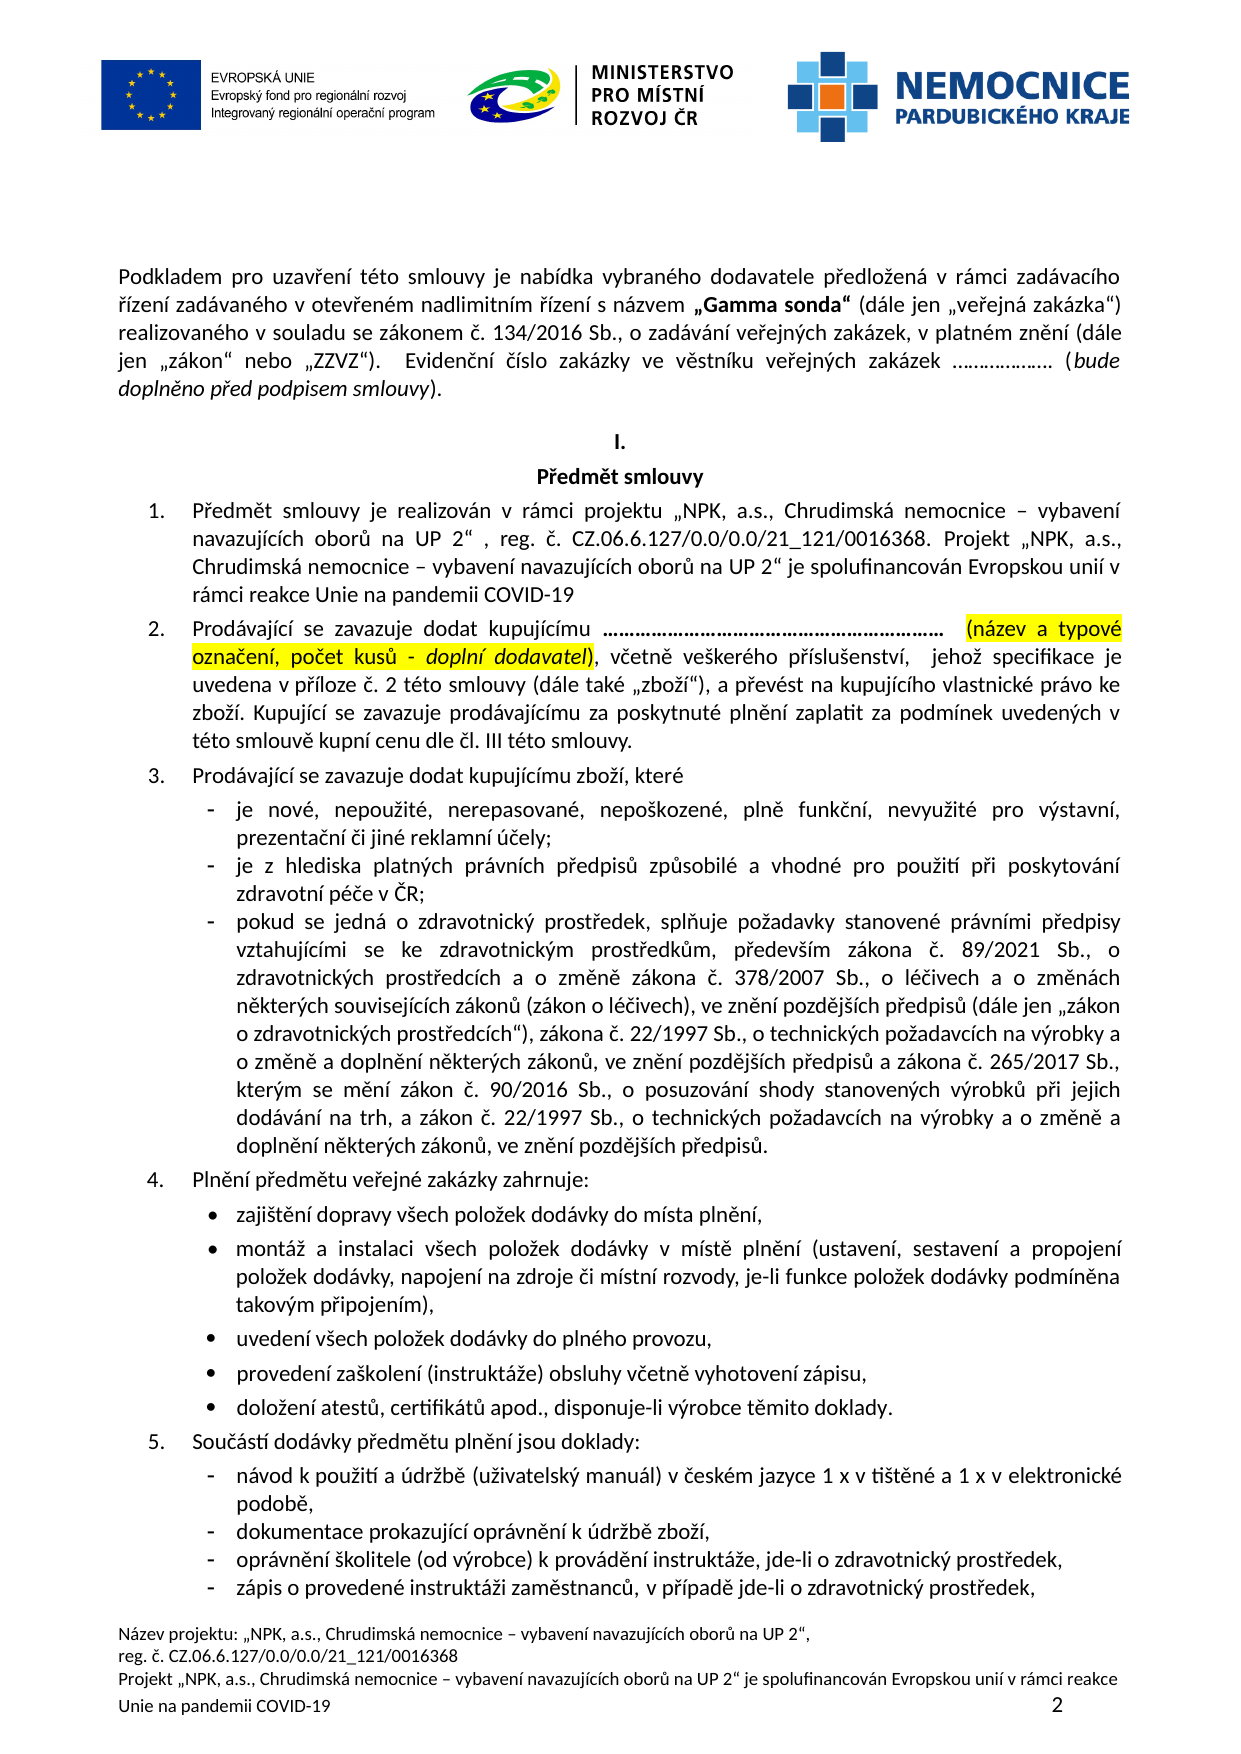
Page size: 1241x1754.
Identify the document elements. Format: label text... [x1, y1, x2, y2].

list je nové, nepoužité, nerepasované, nepoškozené, plně funkční, nevyužité pro výstavní, prezentační či jiné reklamní účely; [207, 795, 1122, 851]
list Plnění předmětu veřejné zakázky zahrnuje: [147, 1166, 1122, 1193]
list Předmět smlouvy je realizován v rámci projektu „NPK, a.s., Chrudimská nemocnice – vybavení navazujících oborů na UP 2“ , reg. č. CZ.06.6.127/0.0/0.0/21_121/0016368. Projekt „NPK, a.s., Chrudimská nemocnice – vybavení navazujících oborů na UP 2“ je spolufinancován Evropskou unií v rámci reakce Unie na pandemii COVID-19 [148, 496, 1122, 608]
text • zajištění dopravy všech položek dodávky do místa plnění, [118, 1200, 1122, 1228]
list dokumentace prokazující oprávnění k údržbě zboží, [207, 1517, 1122, 1546]
list Součástí dodávky předmětu plnění jsou doklady: [148, 1427, 1122, 1455]
list zápis o provedené instruktáži zaměstnanců, v případě jde-li o zdravotnický prostředek, [207, 1573, 1122, 1602]
list Prodávající se zavazuje dodat kupujícímu zboží, které [148, 761, 1122, 789]
list návod k použití a údržbě (uživatelský manuál) v českém jazyce 1 x v tištěné a 1 x v elektronické podobě, [207, 1461, 1122, 1517]
text Předmět smlouvy [118, 462, 1122, 490]
list oprávnění školitele (od výrobce) k provádění instruktáže, jde-li o zdravotnický prostředek, [207, 1546, 1122, 1573]
list doložení atestů, certifikátů apod., disponuje-li výrobce těmito doklady. [207, 1393, 1122, 1421]
list Prodávající se zavazuje dodat kupujícímu ……………………………………………………… (název a typové označení, počet kusů - doplní dodavatel), včetně veškerého příslušenství, jehož specifikace je uvedena v příloze č. 2 této smlouvy (dále také „zboží“), a převést na kupujícího vlastnické právo ke zboží. Kupující se zavazuje prodávajícímu za poskytnuté plnění zaplatit za podmínek uvedených v této smlouvě kupní cenu dle čl. III této smlouvy. [148, 614, 1122, 754]
list provedení zaškolení (instruktáže) obsluhy včetně vyhotovení zápisu, [207, 1359, 1122, 1387]
picture [79, 36, 755, 153]
list uvedení všech položek dodávky do plného provozu, [207, 1324, 1122, 1352]
picture [786, 50, 1130, 143]
text I. [118, 427, 1122, 456]
list je z hlediska platných právních předpisů způsobilé a vhodné pro použití při poskytování zdravotní péče v ČR; [207, 851, 1122, 907]
text Podkladem pro uzavření této smlouvy je nabídka vybraného dodavatele předložená v rámci zadávacího řízení zadávaného v otevřeném nadlimitním řízení s názvem „Gamma sonda“ (dále jen „veřejná zakázka“) realizovaného v souladu se zákonem č. 134/2016 Sb., o zadávání veřejných zakázek, v platném znění (dále jen „zákon“ nebo „ZZVZ“). Evidenční číslo zakázky ve věstníku veřejných zakázek ………………. (bude doplněno před podpisem smlouvy). [118, 262, 1122, 402]
text • montáž a instalaci všech položek dodávky v místě plnění (ustavení, sestavení a propojení položek dodávky, napojení na zdroje či místní rozvody, je-li funkce položek dodávky podmíněna takovým připojením), [207, 1234, 1122, 1318]
list pokud se jedná o zdravotnický prostředek, splňuje požadavky stanovené právními předpisy vztahujícími se ke zdravotnickým prostředkům, především zákona č. 89/2021 Sb., o zdravotnických prostředcích a o změně zákona č. 378/2007 Sb., o léčivech a o změnách některých souvisejících zákonů (zákon o léčivech), ve znění pozdějších předpisů (dále jen „zákon o zdravotnických prostředcích“), zákona č. 22/1997 Sb., o technických požadavcích na výrobky a o změně a doplnění některých zákonů, ve znění pozdějších předpisů a zákona č. 265/2017 Sb., kterým se mění zákon č. 90/2016 Sb., o posuzování shody stanovených výrobků při jejich dodávání na trh, a zákon č. 22/1997 Sb., o technických požadavcích na výrobky a o změně a doplnění některých zákonů, ve znění pozdějších předpisů. [207, 907, 1122, 1159]
